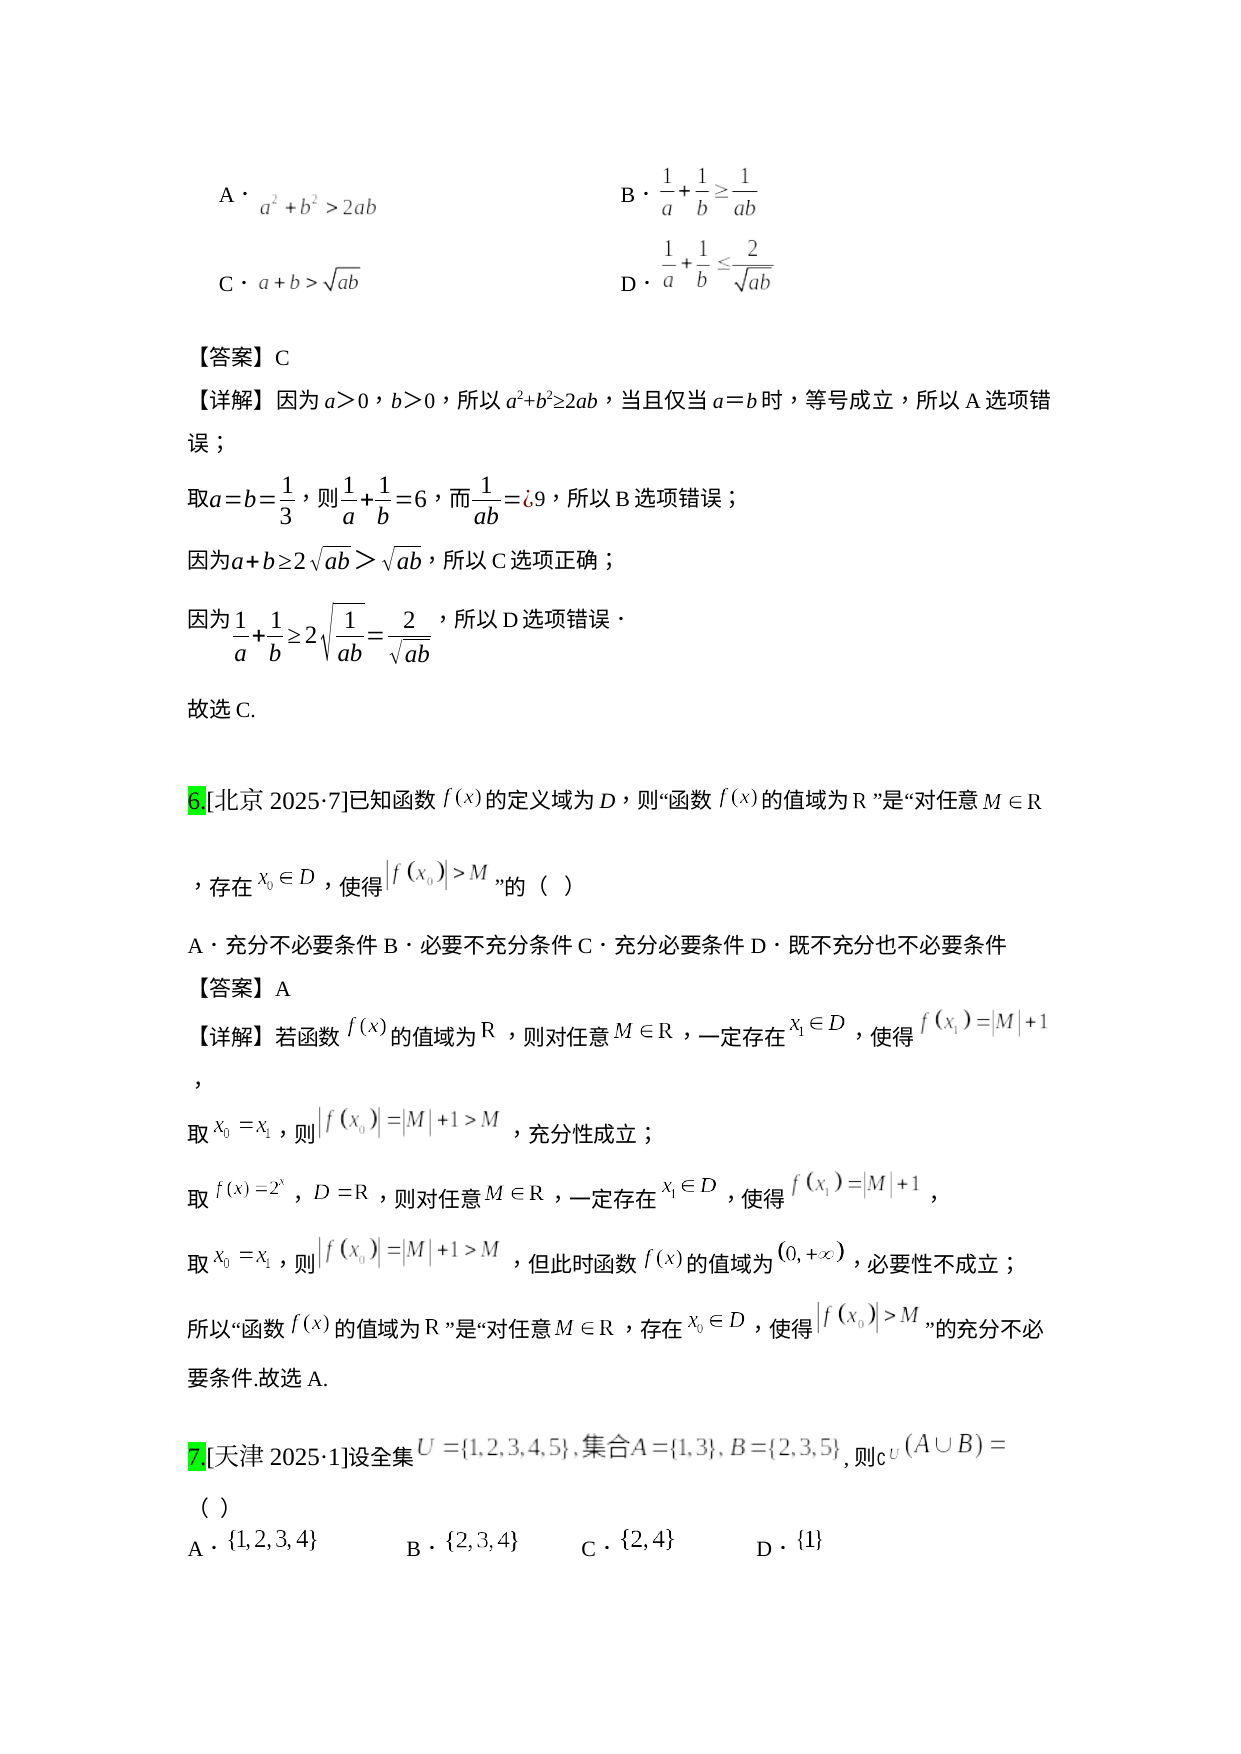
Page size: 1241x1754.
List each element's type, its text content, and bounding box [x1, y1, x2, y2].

text A． B． [219, 162, 1053, 227]
text 【详解】若函数的值域为，则对任意，一定存在，使得， [187, 1004, 1053, 1102]
text 取，则，但此时函数的值域为，必要性不成立； [187, 1232, 1053, 1297]
text 所以“函数的值域为”是“对任意，存在，使得”的充分不必要条件.故选A. [187, 1297, 1053, 1394]
list 7.[天津2025·1]设全集, 则∁（ ） [187, 1427, 1053, 1524]
text 取，则，充分性成立； [187, 1102, 1053, 1167]
text 取，则，而9，所以B选项错误； [187, 469, 1053, 534]
text C． D． [219, 235, 1053, 333]
list 6.[北京2025·7]已知函数的定义域为D，则“函数的值域为”是“对任意，存在，使得”的（ ） [187, 768, 1053, 919]
text A．充分不必要条件 B．必要不充分条件 C．充分必要条件 D．既不充分也不必要条件 [187, 929, 1053, 961]
text 取，，则对任意，一定存在，使得， [187, 1167, 1053, 1232]
text A． B． C． D． [187, 1524, 1053, 1589]
text 故选C. [187, 693, 1053, 726]
text 【详解】因为a＞0，b＞0，所以a2+b2≥2ab，当且仅当a＝b时，等号成立，所以A选项错误； [187, 383, 1053, 459]
text 因为，所以C选项正确； [187, 543, 1053, 576]
text 因为，所以D选项错误． [187, 586, 1053, 683]
list 【答案】A [187, 972, 1053, 1004]
text 【答案】C [187, 341, 1053, 373]
